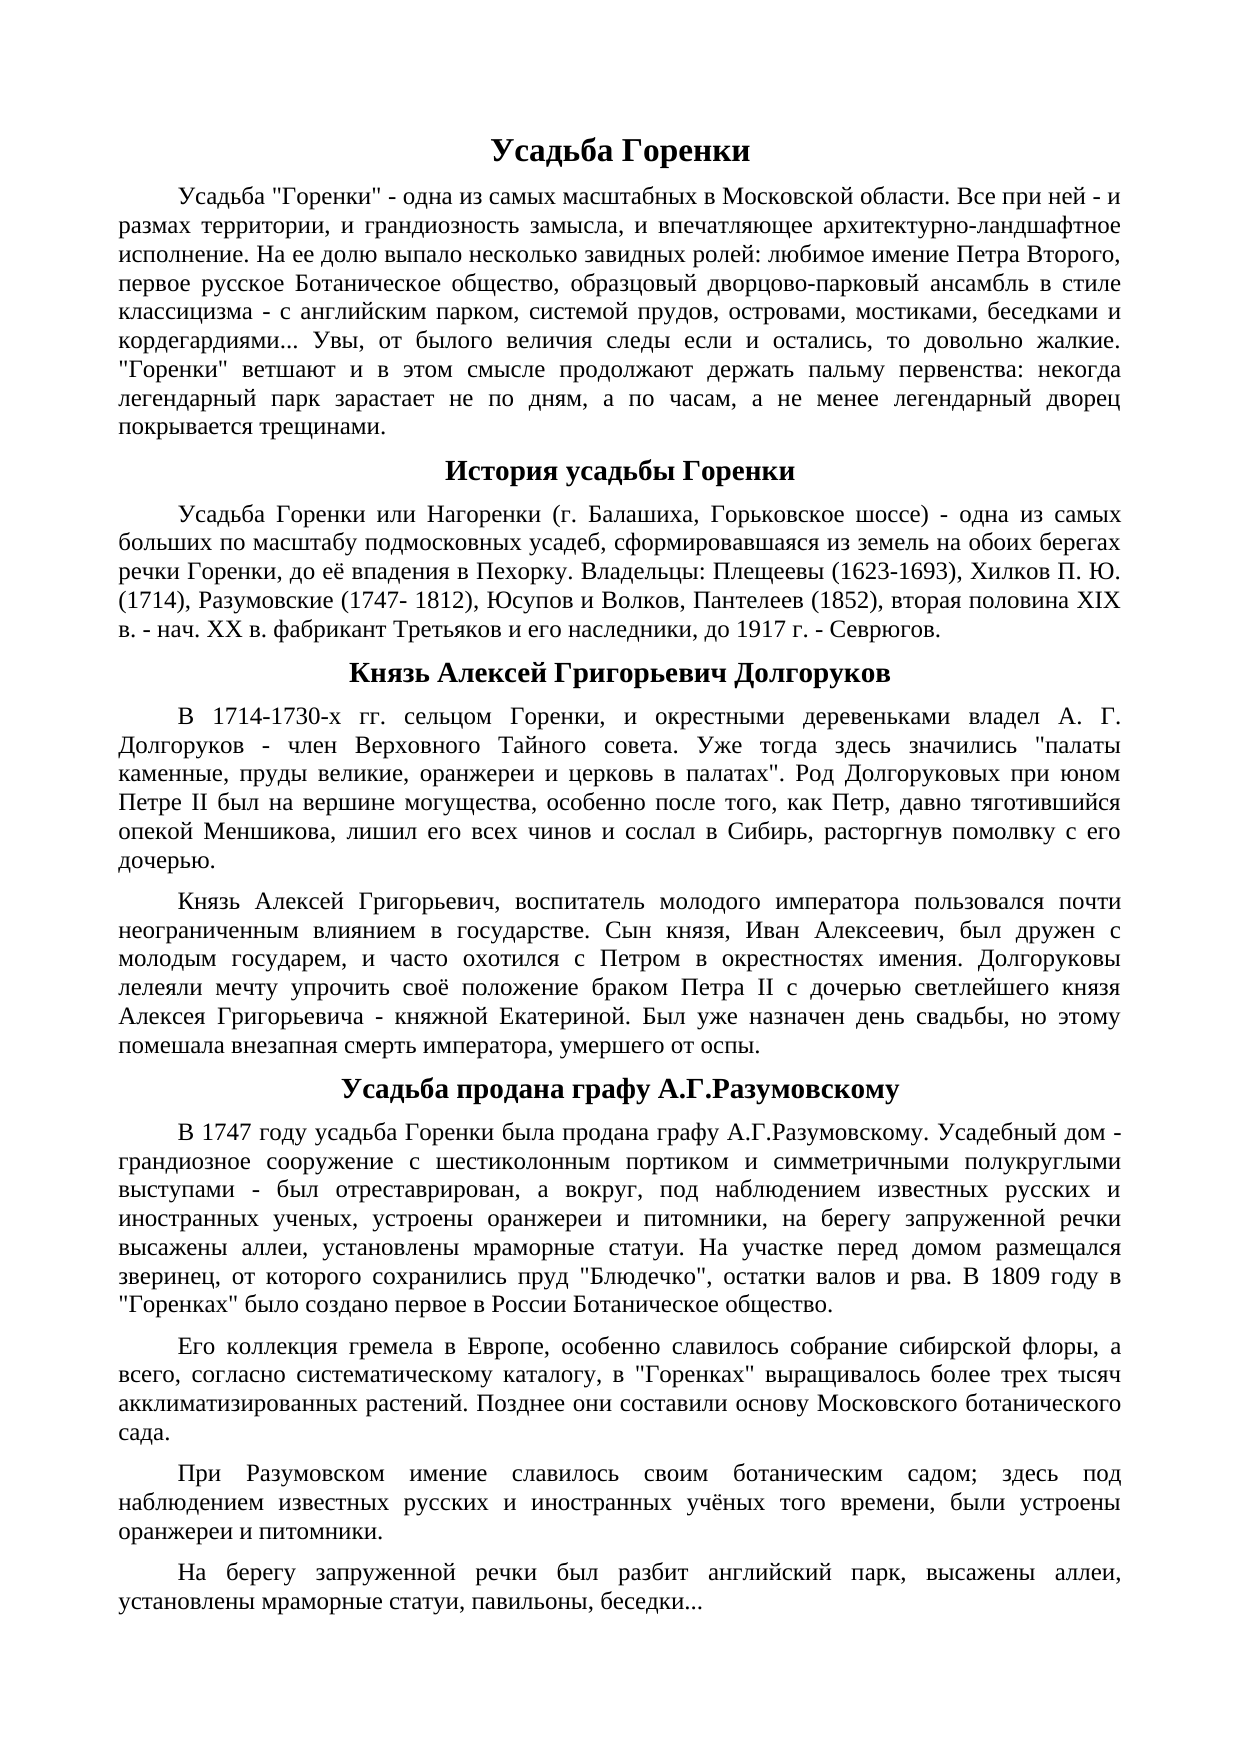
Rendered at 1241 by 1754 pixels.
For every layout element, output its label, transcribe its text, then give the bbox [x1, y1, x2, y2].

text Усадьба продана графу А.Г.Разумовскому [118, 1071, 1122, 1104]
text Усадьба Горенки [118, 131, 1122, 169]
text Его коллекция гремела в Европе, особенно славилось собрание сибирской флоры, а всего, согласно систематическому каталогу, в "Горенках" выращивалось более трех тысяч акклиматизированных растений. Позднее они составили основу Московского ботанического сада. [118, 1331, 1122, 1446]
text В 1747 году усадьба Горенки была продана графу А.Г.Разумовскому. Усадебный дом - грандиозное сооружение с шестиколонным портиком и симметричными полукруглыми выступами - был отреставрирован, а вокруг, под наблюдением известных русских и иностранных ученых, устроены оранжереи и питомники, на берегу запруженной речки высажены аллеи, установлены мраморные статуи. На участке перед домом размещался зверинец, от которого сохранились пруд "Блюдечко", остатки валов и рва. В 1809 году в "Горенках" было создано первое в России Ботаническое общество. [118, 1117, 1122, 1318]
text В 1714-1730-х гг. сельцом Горенки, и окрестными деревеньками владел А. Г. Долгоруков - член Верховного Тайного совета. Уже тогда здесь значились "палаты каменные, пруды великие, оранжереи и церковь в палатах". Род Долгоруковых при юном Петре II был на вершине могущества, особенно после того, как Петр, давно тяготившийся опекой Меншикова, лишил его всех чинов и сослал в Сибирь, расторгнув помолвку с его дочерью. [118, 701, 1122, 873]
text История усадьбы Горенки [118, 453, 1122, 486]
text Князь Алексей Григорьевич, воспитатель молодого императора пользовался почти неограниченным влиянием в государстве. Сын князя, Иван Алексеевич, был дружен с молодым государем, и часто охотился с Петром в окрестностях имения. Долгоруковы лелеяли мечту упрочить своё положение браком Петра II с дочерью светлейшего князя Алексея Григорьевича - княжной Екатериной. Был уже назначен день свадьбы, но этому помешала внезапная смерть императора, умершего от оспы. [118, 886, 1122, 1058]
text Князь Алексей Григорьевич Долгоруков [118, 655, 1122, 688]
text На берегу запруженной речки был разбит английский парк, высажены аллеи, установлены мраморные статуи, павильоны, беседки... [118, 1557, 1122, 1614]
text При Разумовском имение славилось своим ботаническим садом; здесь под наблюдением известных русских и иностранных учёных того времени, были устроены оранжереи и питомники. [118, 1458, 1122, 1544]
text Усадьба Горенки или Нагоренки (г. Балашиха, Горьковское шоссе) - одна из самых больших по масштабу подмосковных усадеб, сформировавшаяся из земель на обоих берегах речки Горенки, до её впадения в Пехорку. Владельцы: Плещеевы (1623-1693), Хилков П. Ю. (1714), Разумовские (1747- 1812), Юсупов и Волков, Пантелеев (1852), вторая половина XIX в. - нач. XX в. фабрикант Третьяков и его наследники, до . - Севрюгов. [118, 499, 1122, 642]
text Усадьба "Горенки" - одна из самых масштабных в Московской области. Все при ней - и размах территории, и грандиозность замысла, и впечатляющее архитектурно-ландшафтное исполнение. На ее долю выпало несколько завидных ролей: любимое имение Петра Второго, первое русское Ботаническое общество, образцовый дворцово-парковый ансамбль в стиле классицизма - с английским парком, системой прудов, островами, мостиками, беседками и кордегардиями... Увы, от былого величия следы если и остались, то довольно жалкие. "Горенки" ветшают и в этом смысле продолжают держать пальму первенства: некогда легендарный парк зарастает не по дням, а по часам, а не менее легендарный дворец покрывается трещинами. [118, 181, 1122, 440]
